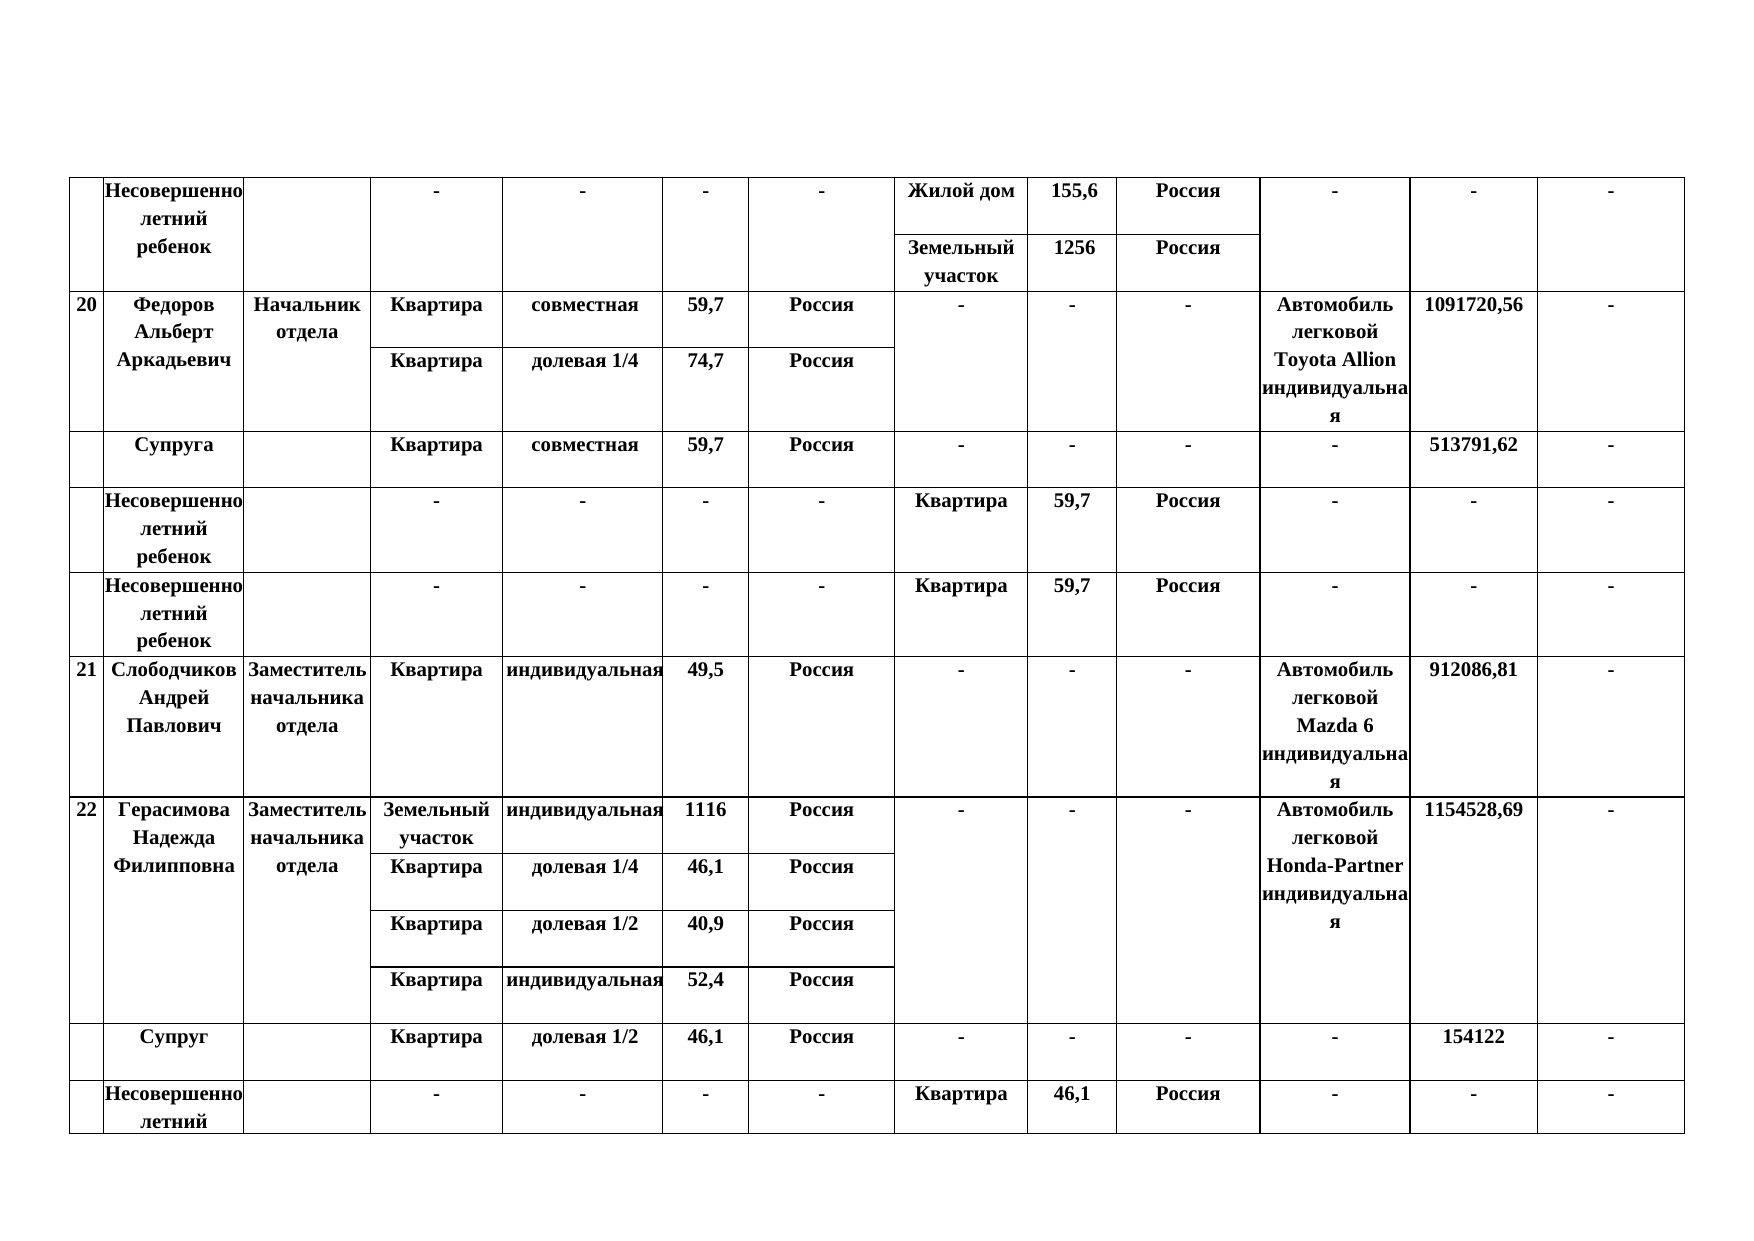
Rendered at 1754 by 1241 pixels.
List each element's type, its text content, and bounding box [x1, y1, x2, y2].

table_cell Несовершеннолетний ребенок [104, 573, 243, 656]
table_cell Россия [749, 657, 894, 796]
table_cell - [371, 573, 502, 656]
table_cell долевая 1/4 [503, 348, 662, 431]
table_cell - [1117, 292, 1259, 431]
table_cell - [1261, 1081, 1409, 1133]
table_cell 1091720,56 [1411, 292, 1537, 431]
table_cell Квартира [371, 968, 502, 1023]
table_cell - [895, 292, 1027, 431]
table_cell - [663, 488, 748, 572]
table_cell [244, 1081, 370, 1133]
table_cell 155,6 [1028, 178, 1116, 234]
table_cell - [371, 178, 502, 291]
table_cell [70, 1081, 103, 1133]
table_cell - [371, 488, 502, 572]
table_cell 52,4 [663, 968, 748, 1023]
table_cell - [503, 178, 662, 291]
table_cell - [1538, 657, 1684, 796]
table_cell - [749, 1081, 894, 1133]
table_cell - [663, 1081, 748, 1133]
table_cell [70, 178, 103, 291]
table_cell Россия [1117, 488, 1259, 572]
table_cell 40,9 [663, 911, 748, 966]
table_cell Квартира [371, 657, 502, 796]
table_cell - [1261, 432, 1409, 487]
table_cell - [1411, 488, 1537, 572]
table_cell - [1261, 488, 1409, 572]
table_cell Россия [749, 432, 894, 487]
table_cell - [663, 178, 748, 291]
table_cell Земельный участок [895, 235, 1027, 291]
table_cell 1116 [663, 798, 748, 853]
table_cell [244, 432, 370, 487]
table_cell индивидуальная [503, 798, 662, 853]
table_cell Супруга [104, 432, 243, 487]
table_cell - [1261, 1024, 1409, 1080]
table_cell Квартира [371, 292, 502, 347]
table_cell Несовершеннолетний ребенок [104, 488, 243, 572]
table_cell Заместитель начальника отдела [244, 657, 370, 796]
table_cell Федоров Альберт Аркадьевич [104, 292, 243, 431]
table_cell - [663, 573, 748, 656]
table_cell Несовершеннолетний ребенок [104, 178, 243, 291]
table_cell долевая 1/2 [503, 1024, 662, 1080]
table_cell - [1538, 1081, 1684, 1133]
table_cell [244, 488, 370, 572]
table_cell Россия [749, 292, 894, 347]
table_cell [70, 1024, 103, 1080]
table_cell - [1028, 657, 1116, 796]
table_cell 154122 [1411, 1024, 1537, 1080]
table_cell 46,1 [663, 854, 748, 910]
table_cell - [1538, 292, 1684, 431]
table_cell 46,1 [663, 1024, 748, 1080]
table_cell Земельный участок [371, 798, 502, 853]
table_cell Квартира [371, 348, 502, 431]
table_cell - [1117, 1024, 1259, 1080]
table_cell Квартира [371, 1024, 502, 1080]
table_cell Россия [749, 348, 894, 431]
table_cell - [895, 432, 1027, 487]
table_cell - [1028, 798, 1116, 1023]
table_cell - [1538, 1024, 1684, 1080]
table_cell долевая 1/4 [503, 854, 662, 910]
table_cell - [895, 657, 1027, 796]
table_cell Россия [749, 1024, 894, 1080]
table_cell - [503, 488, 662, 572]
table_cell - [749, 178, 894, 291]
table_cell 1256 [1028, 235, 1116, 291]
table_cell - [1411, 178, 1537, 291]
table_cell 513791,62 [1411, 432, 1537, 487]
table_cell Квартира [895, 573, 1027, 656]
table_cell индивидуальная [503, 968, 662, 1023]
table_cell - [1117, 657, 1259, 796]
table_cell Квартира [371, 432, 502, 487]
table_cell 59,7 [663, 432, 748, 487]
table_cell Квартира [895, 1081, 1027, 1133]
table_cell Квартира [895, 488, 1027, 572]
table_cell Россия [1117, 178, 1259, 234]
table_cell 46,1 [1028, 1081, 1116, 1133]
table_cell 912086,81 [1411, 657, 1537, 796]
table_cell 59,7 [1028, 488, 1116, 572]
table_cell [70, 488, 103, 572]
table_cell Россия [749, 798, 894, 853]
table_cell - [1028, 1024, 1116, 1080]
table_cell Автомобиль легковой Honda-Partner индивидуальная [1261, 798, 1409, 1023]
table_cell Супруг [104, 1024, 243, 1080]
table_cell Заместитель начальника отдела [244, 798, 370, 1023]
table_cell Россия [1117, 573, 1259, 656]
table_cell Герасимова Надежда Филипповна [104, 798, 243, 1023]
table_cell совместная [503, 432, 662, 487]
table_cell Автомобиль легковой Mazda 6 индивидуальная [1261, 657, 1409, 796]
table_cell - [1411, 573, 1537, 656]
table_cell - [1117, 432, 1259, 487]
table_cell индивидуальная [503, 657, 662, 796]
table_cell Россия [749, 911, 894, 966]
table_cell Россия [749, 854, 894, 910]
table_cell - [371, 1081, 502, 1133]
table_cell 59,7 [1028, 573, 1116, 656]
table_cell [70, 432, 103, 487]
table_cell - [1261, 178, 1409, 291]
table_cell 49,5 [663, 657, 748, 796]
table_cell 21 [70, 657, 103, 796]
table_cell Квартира [371, 854, 502, 910]
table_cell долевая 1/2 [503, 911, 662, 966]
table_cell Россия [1117, 1081, 1259, 1133]
table_cell [70, 573, 103, 656]
table_cell - [503, 1081, 662, 1133]
table_cell - [1117, 798, 1259, 1023]
table_cell Слободчиков Андрей Павлович [104, 657, 243, 796]
table_cell [244, 178, 370, 291]
table_cell - [1261, 573, 1409, 656]
table_cell - [1028, 292, 1116, 431]
table_cell - [1538, 573, 1684, 656]
table_cell - [895, 1024, 1027, 1080]
table_cell - [1538, 488, 1684, 572]
table_cell 22 [70, 798, 103, 1023]
table_cell - [749, 488, 894, 572]
table_cell - [749, 573, 894, 656]
table_cell Россия [1117, 235, 1259, 291]
table_cell Россия [749, 968, 894, 1023]
table_cell Автомобиль легковой Toyota Allion индивидуальная [1261, 292, 1409, 431]
table_cell Квартира [371, 911, 502, 966]
table_cell - [1538, 178, 1684, 291]
table_cell 59,7 [663, 292, 748, 347]
table_cell [244, 573, 370, 656]
table_cell совместная [503, 292, 662, 347]
table_cell Начальник отдела [244, 292, 370, 431]
table_cell - [503, 573, 662, 656]
table_cell - [1411, 1081, 1537, 1133]
table_cell - [895, 798, 1027, 1023]
table_cell 74,7 [663, 348, 748, 431]
table_cell - [1028, 432, 1116, 487]
table_cell - [1538, 432, 1684, 487]
table_cell 1154528,69 [1411, 798, 1537, 1023]
table_cell - [1538, 798, 1684, 1023]
table_cell [244, 1024, 370, 1080]
table_cell Жилой дом [895, 178, 1027, 234]
table_cell 20 [70, 292, 103, 431]
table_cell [104, 1081, 243, 1133]
